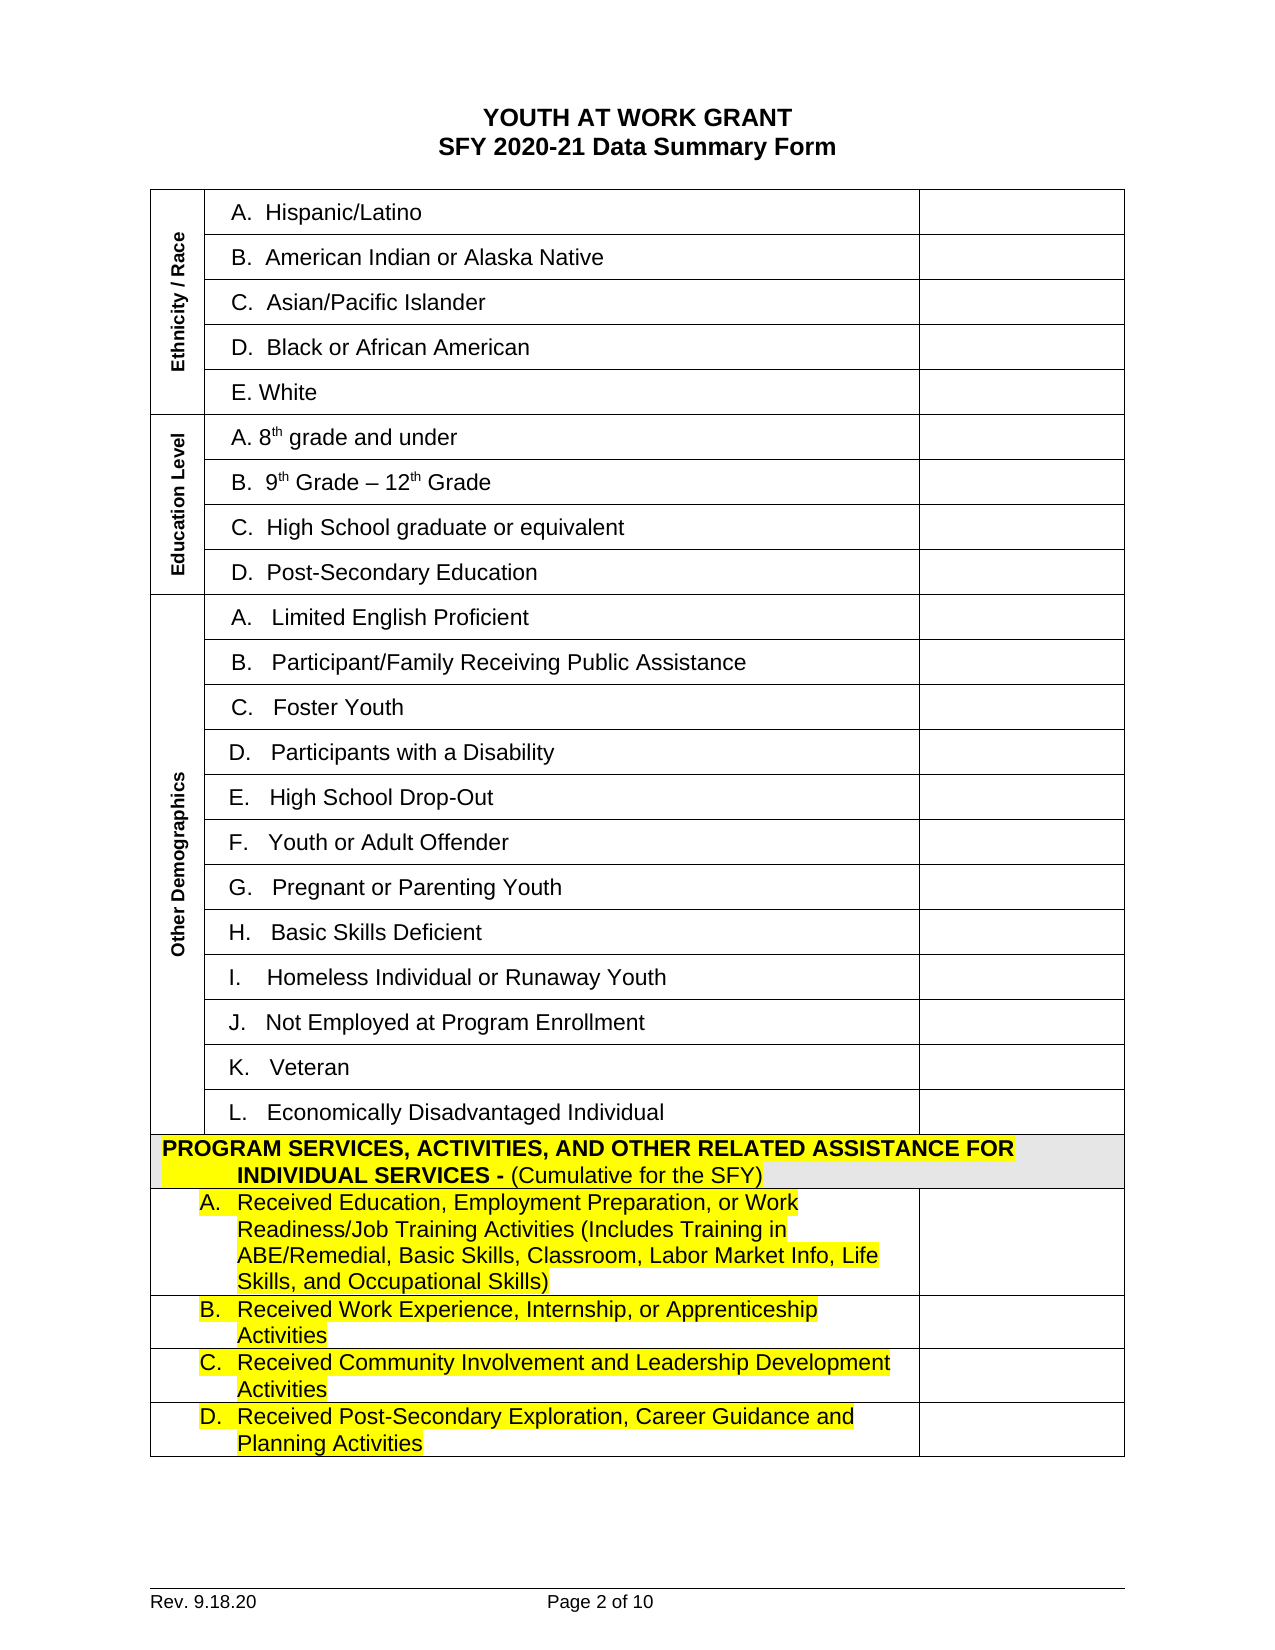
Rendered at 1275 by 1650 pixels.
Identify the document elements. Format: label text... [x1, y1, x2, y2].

table_cell [920, 910, 1124, 954]
table_cell Received Community Involvement and Leadership Development Activities [327, 1349, 919, 1402]
table_cell Education Level [151, 415, 204, 594]
table_cell [920, 1189, 1124, 1294]
table_cell [920, 640, 1124, 684]
table_cell I. Homeless Individual or Runaway Youth [205, 955, 919, 999]
table_cell Received Education, Employment Preparation, or Work Readiness/Job Training Activities (Includes Training in ABE/Remedial, Basic Skills, Classroom, Labor Market Info, Life Skills, and Occupational Skills) [549, 1189, 919, 1294]
table_cell [920, 865, 1124, 909]
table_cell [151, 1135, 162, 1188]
table_cell [920, 550, 1124, 594]
table_cell H. Basic Skills Deficient [205, 910, 919, 954]
table_cell Received Community Involvement and Leadership Development Activities [151, 1349, 237, 1402]
table_cell [920, 190, 1124, 234]
table_cell PROGRAM SERVICES, ACTIVITIES, AND OTHER RELATED ASSISTANCE FOR INDIVIDUAL SERVICES - (Cumulative for the SFY) [763, 1135, 1124, 1188]
table_cell [920, 505, 1124, 549]
table_cell A. 8th grade and under [205, 415, 919, 459]
table_cell [920, 685, 1124, 729]
table_cell D. Participants with a Disability [205, 730, 919, 774]
table_cell E. High School Drop-Out [205, 775, 919, 819]
table_cell [920, 235, 1124, 279]
table_cell [920, 775, 1124, 819]
table_cell Received Post-Secondary Exploration, Career Guidance and Planning Activities [151, 1403, 919, 1456]
table_cell E. White [205, 370, 919, 414]
table_cell C. Foster Youth [205, 685, 919, 729]
table_cell A. Hispanic/Latino [205, 190, 919, 234]
table_cell G. Pregnant or Parenting Youth [205, 865, 919, 909]
table_cell D. Black or African American [205, 325, 919, 369]
table_cell [920, 595, 1124, 639]
table_cell [920, 460, 1124, 504]
table_cell Other Demographics [151, 595, 204, 1134]
table_cell [920, 280, 1124, 324]
table_cell [920, 1403, 1124, 1456]
table_cell [920, 730, 1124, 774]
table_cell L. Economically Disadvantaged Individual [205, 1090, 919, 1134]
table_cell [920, 370, 1124, 414]
table_cell Received Work Experience, Internship, or Apprenticeship Activities [151, 1296, 237, 1348]
table_cell D. Post-Secondary Education [205, 550, 919, 594]
table_cell [920, 1349, 1124, 1402]
table_cell [920, 1090, 1124, 1134]
table_cell B. 9th Grade – 12th Grade [205, 460, 919, 504]
table_cell J. Not Employed at Program Enrollment [205, 1000, 919, 1044]
table_cell Ethnicity / Race [151, 190, 204, 414]
table_cell [920, 1000, 1124, 1044]
table_cell [920, 955, 1124, 999]
table_cell B. American Indian or Native [205, 235, 919, 279]
table_cell [920, 1045, 1124, 1089]
table_cell F. Youth or Adult Offender [205, 820, 919, 864]
table_cell A. Limited English Proficient [205, 595, 919, 639]
table_cell B. Participant/Family Receiving Public Assistance [205, 640, 919, 684]
table_cell [920, 820, 1124, 864]
table_cell K. Veteran [205, 1045, 919, 1089]
table_cell [920, 1296, 1124, 1348]
table_cell C. High School graduate or equivalent [205, 505, 919, 549]
table_cell Received Work Experience, Internship, or Apprenticeship Activities [327, 1296, 919, 1348]
table_cell [920, 325, 1124, 369]
table_cell C. Asian/Pacific Islander [205, 280, 919, 324]
table_cell [920, 415, 1124, 459]
